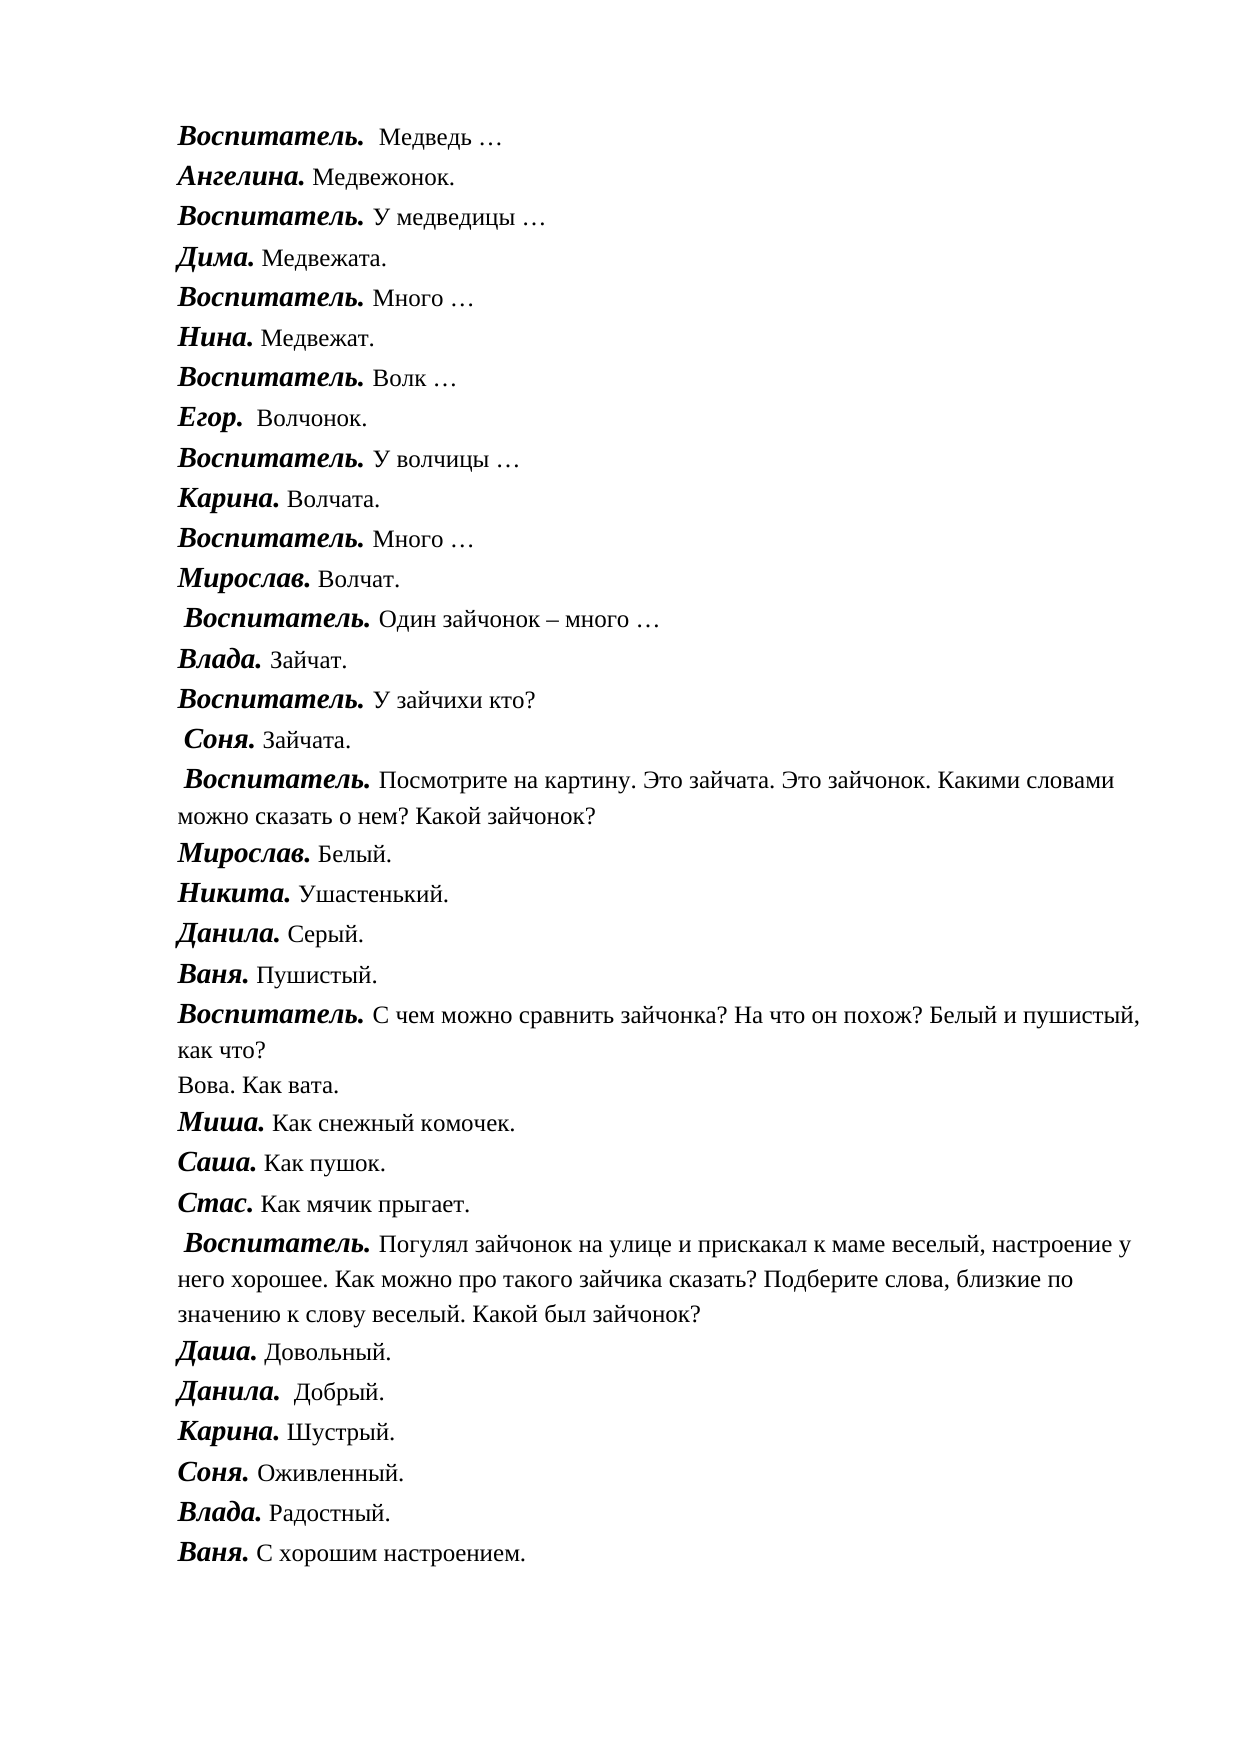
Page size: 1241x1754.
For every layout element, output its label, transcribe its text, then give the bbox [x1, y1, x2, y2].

text Миша. Как снежный комочек. [177, 1104, 1152, 1138]
text Воспитатель. Посмотрите на картину. Это зайчата. Это зайчонок. Какими словами можно сказать о нем? Какой зайчонок? [177, 761, 1152, 829]
text Данила. Серый. [177, 916, 1152, 949]
text Стас. Как мячик прыгает. [177, 1185, 1152, 1218]
text Данила. Добрый. [177, 1373, 1152, 1407]
text Влада. Зайчат. [177, 641, 1152, 674]
text Даша. Довольный. [177, 1333, 1152, 1367]
text Воспитатель. У медведицы … [177, 198, 1152, 232]
text Вова. Как вата. [177, 1070, 1152, 1098]
text Воспитатель. Много … [177, 279, 1152, 312]
text Никита. Ушастенький. [177, 875, 1152, 909]
text Ваня. С хорошим настроением. [177, 1534, 1152, 1568]
text Воспитатель. Много … [177, 520, 1152, 554]
text Нина. Медвежат. [177, 319, 1152, 353]
text Соня. Оживленный. [177, 1454, 1152, 1487]
text Воспитатель. Погулял зайчонок на улице и прискакал к маме веселый, настроение у него хорошее. Как можно про такого зайчика сказать? Подберите слова, близкие по значению к слову веселый. Какой был зайчонок? [177, 1225, 1152, 1327]
text Мирослав. Волчат. [177, 560, 1152, 594]
text Карина. Шустрый. [177, 1413, 1152, 1447]
text Мирослав. Белый. [177, 835, 1152, 869]
text Ваня. Пушистый. [177, 956, 1152, 989]
text Соня. Зайчата. [177, 721, 1152, 755]
text Воспитатель. У зайчихи кто? [177, 681, 1152, 714]
text Дима. Медвежата. [177, 239, 1152, 272]
text Ангелина. Медвежонок. [177, 158, 1152, 192]
text Воспитатель. У волчицы … [177, 440, 1152, 473]
text Воспитатель. Медведь … [177, 118, 1152, 152]
text Воспитатель. Волк … [177, 359, 1152, 393]
text Влада. Радостный. [177, 1494, 1152, 1527]
text Саша. Как пушок. [177, 1144, 1152, 1178]
text Егор. Волчонок. [177, 399, 1152, 433]
text Воспитатель. С чем можно сравнить зайчонка? На что он похож? Белый и пушистый, как что? [177, 996, 1152, 1064]
text Карина. Волчата. [177, 480, 1152, 513]
text Воспитатель. Один зайчонок – много … [177, 601, 1152, 634]
